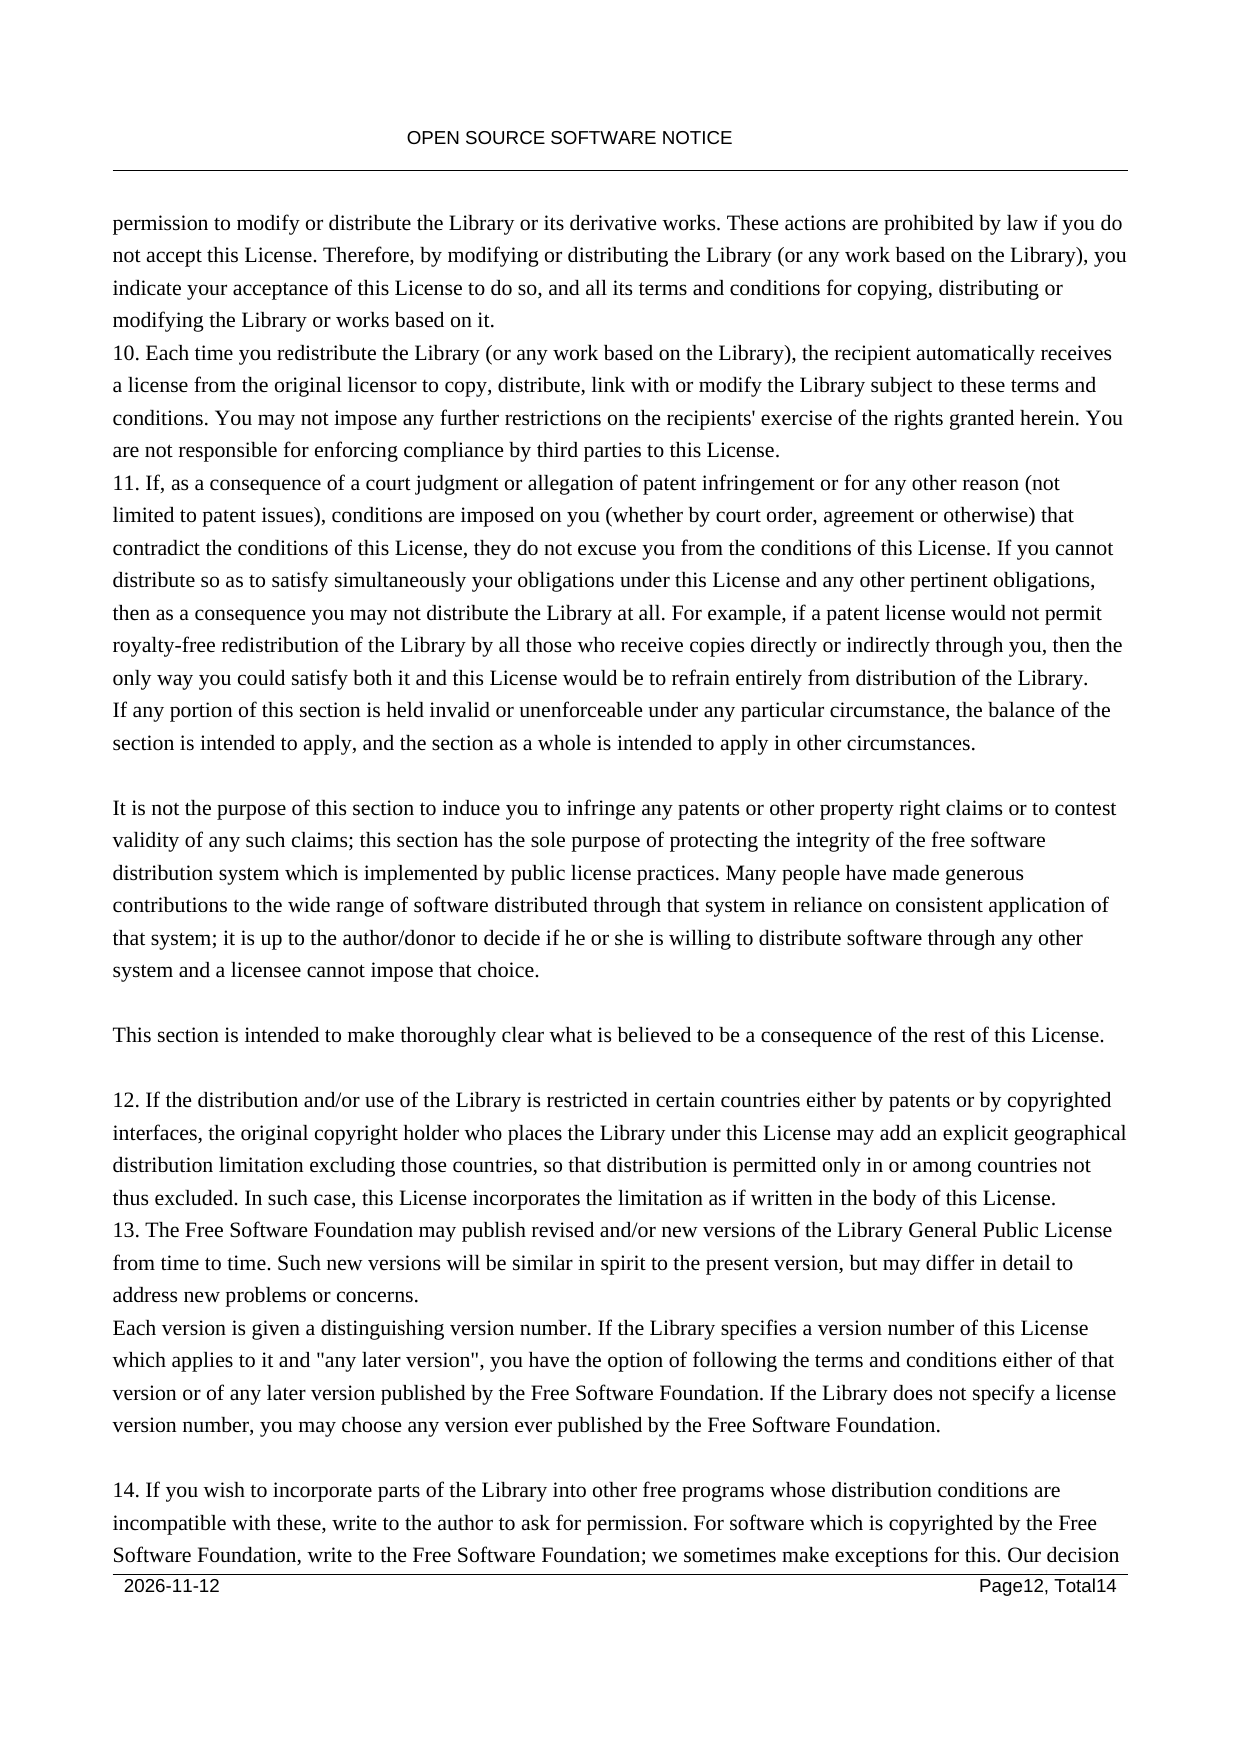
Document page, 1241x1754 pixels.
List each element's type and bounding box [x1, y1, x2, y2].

text [112, 206, 1128, 1571]
